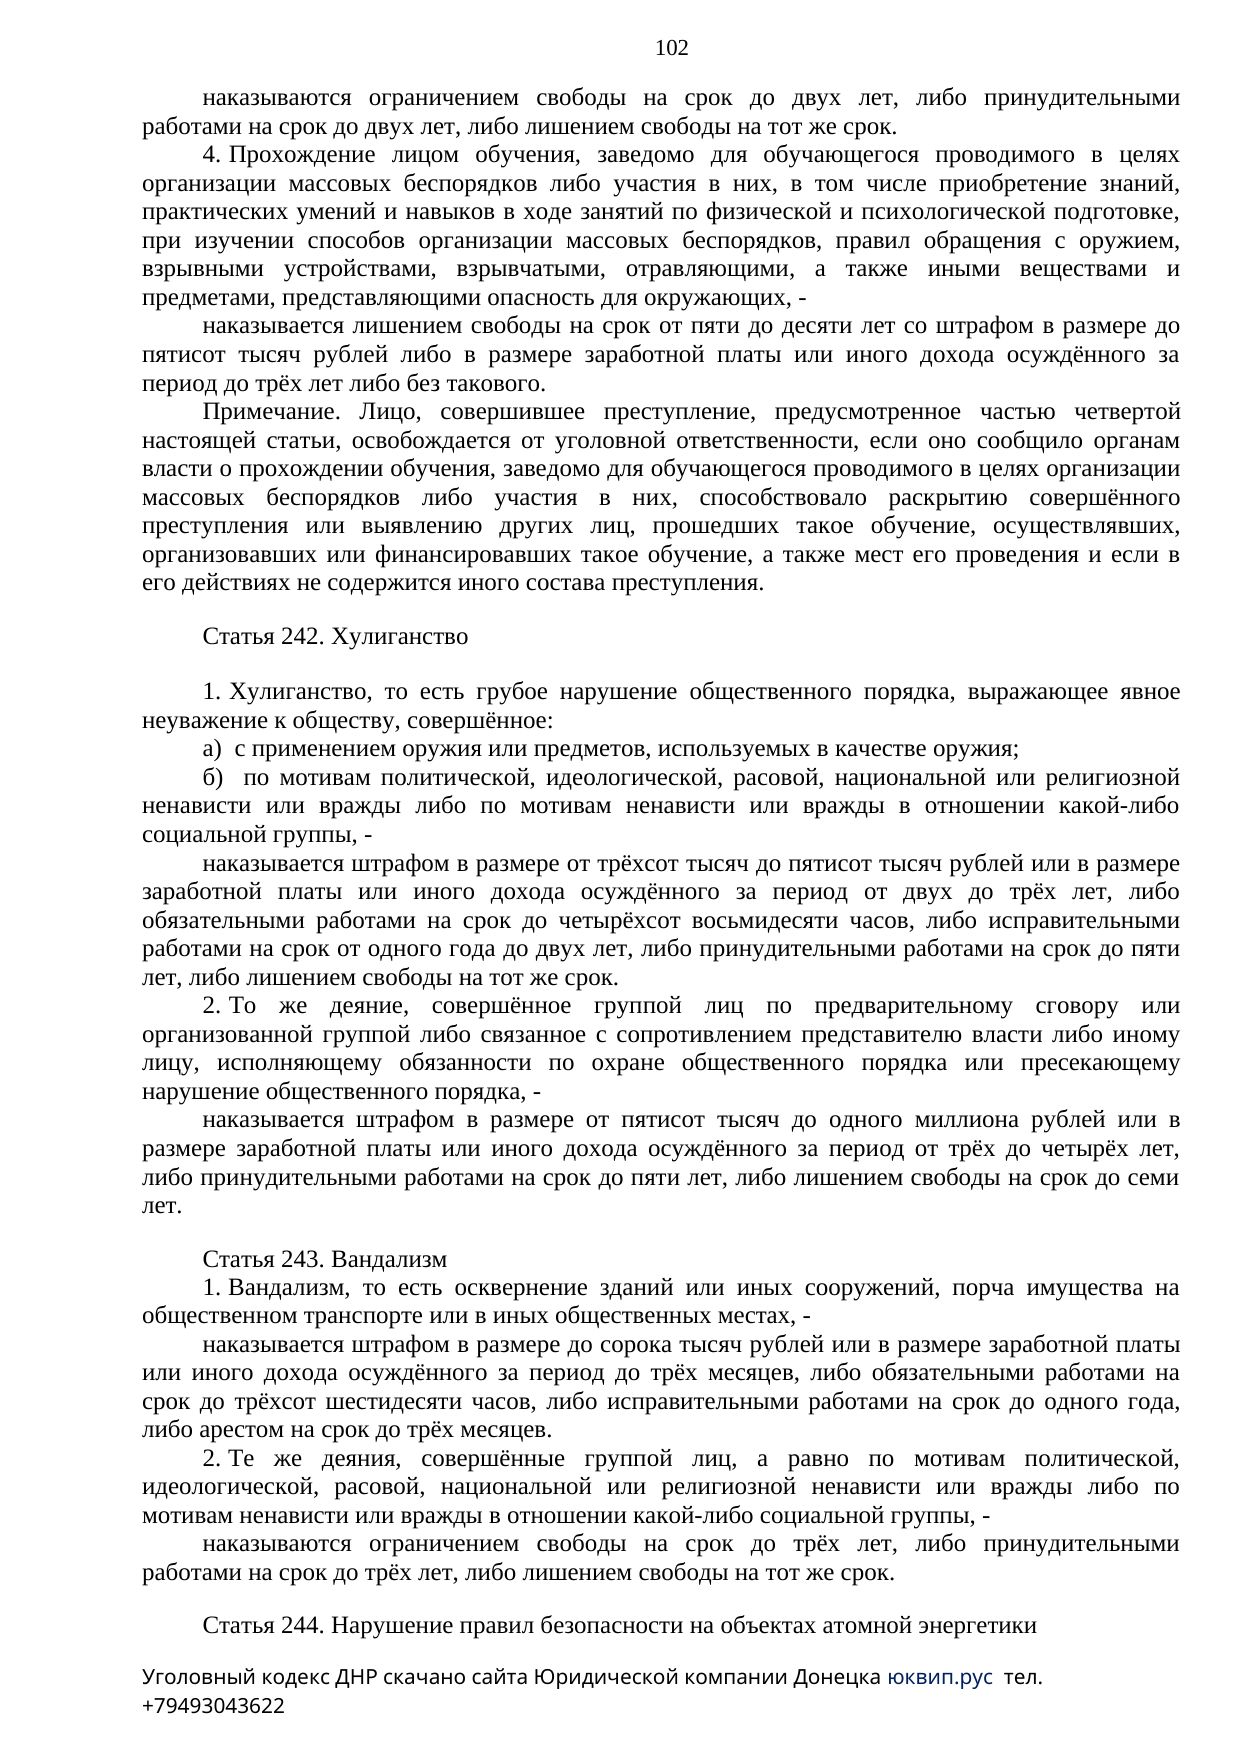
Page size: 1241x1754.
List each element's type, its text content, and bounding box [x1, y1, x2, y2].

text наказываются ограничением свободы на срок до двух лет, либо принудительными работами на срок до двух лет, либо лишением свободы на тот же срок. [142, 83, 1181, 140]
text наказывается штрафом в размере от пятисот тысяч до одного миллиона рублей или в размере заработной платы или иного дохода осуждённого за период от трёх до четырёх лет, либо принудительными работами на срок до пяти лет, либо лишением свободы на срок до семи лет. [142, 1105, 1181, 1219]
text Примечание. Лицо, совершившее преступление, предусмотренное частью четвертой настоящей статьи, освобождается от уголовной ответственности, если оно сообщило органам власти о прохождении обучения, заведомо для обучающегося проводимого в целях организации массовых беспорядков либо участия в них, способствовало раскрытию совершённого преступления или выявлению других лиц, прошедших такое обучение, осуществлявших, организовавших или финансировавших такое обучение, а также мест его проведения и если в его действиях не содержится иного состава преступления. [142, 397, 1181, 596]
text Статья 244. Нарушение правил безопасности на объектах атомной энергетики [142, 1614, 1181, 1639]
list Вандализм, то есть осквернение зданий или иных сооружений, порча имущества на общественном транспорте или в иных общественных местах, - [142, 1272, 1181, 1329]
text а) с применением оружия или предметов, используемых в качестве оружия; [142, 734, 1181, 763]
text б) по мотивам политической, идеологической, расовой, национальной или религиозной ненависти или вражды либо по мотивам ненависти или вражды в отношении какой-либо социальной группы, - [142, 763, 1181, 848]
list Хулиганство, то есть грубое нарушение общественного порядка, выражающее явное неуважение к обществу, совершённое: [142, 677, 1181, 734]
list То же деяние, совершённое группой лиц по предварительному сговору или организованной группой либо связанное с сопротивлением представителю власти либо иному лицу, исполняющему обязанности по охране общественного порядка или пресекающему нарушение общественного порядка, - [142, 991, 1181, 1105]
text наказываются ограничением свободы на срок до трёх лет, либо принудительными работами на срок до трёх лет, либо лишением свободы на тот же срок. [142, 1529, 1181, 1586]
list Прохождение лицом обучения, заведомо для обучающегося проводимого в целях организации массовых беспорядков либо участия в них, в том числе приобретение знаний, практических умений и навыков в ходе занятий по физической и психологической подготовке, при изучении способов организации массовых беспорядков, правил обращения с оружием, взрывными устройствами, взрывчатыми, отравляющими, а также иными веществами и предметами, представляющими опасность для окружающих, - [142, 140, 1181, 311]
text наказывается штрафом в размере до сорока тысяч рублей или в размере заработной платы или иного дохода осуждённого за период до трёх месяцев, либо обязательными работами на срок до трёхсот шестидесяти часов, либо исправительными работами на срок до одного года, либо арестом на срок до трёх месяцев. [142, 1329, 1181, 1443]
text Статья 243. Вандализм [142, 1247, 1181, 1272]
text наказывается лишением свободы на срок от пяти до десяти лет со штрафом в размере до пятисот тысяч рублей либо в размере заработной платы или иного дохода осуждённого за период до трёх лет либо без такового. [142, 311, 1181, 397]
list Те же деяния, совершённые группой лиц, а равно по мотивам политической, идеологической, расовой, национальной или религиозной ненависти или вражды либо по мотивам ненависти или вражды в отношении какой-либо социальной группы, - [142, 1443, 1181, 1529]
text наказывается штрафом в размере от трёхсот тысяч до пятисот тысяч рублей или в размере заработной платы или иного дохода осуждённого за период от двух до трёх лет, либо обязательными работами на срок до четырёхсот восьмидесяти часов, либо исправительными работами на срок от одного года до двух лет, либо принудительными работами на срок до пяти лет, либо лишением свободы на тот же срок. [142, 848, 1181, 991]
text Статья 242. Хулиганство [142, 624, 1181, 649]
